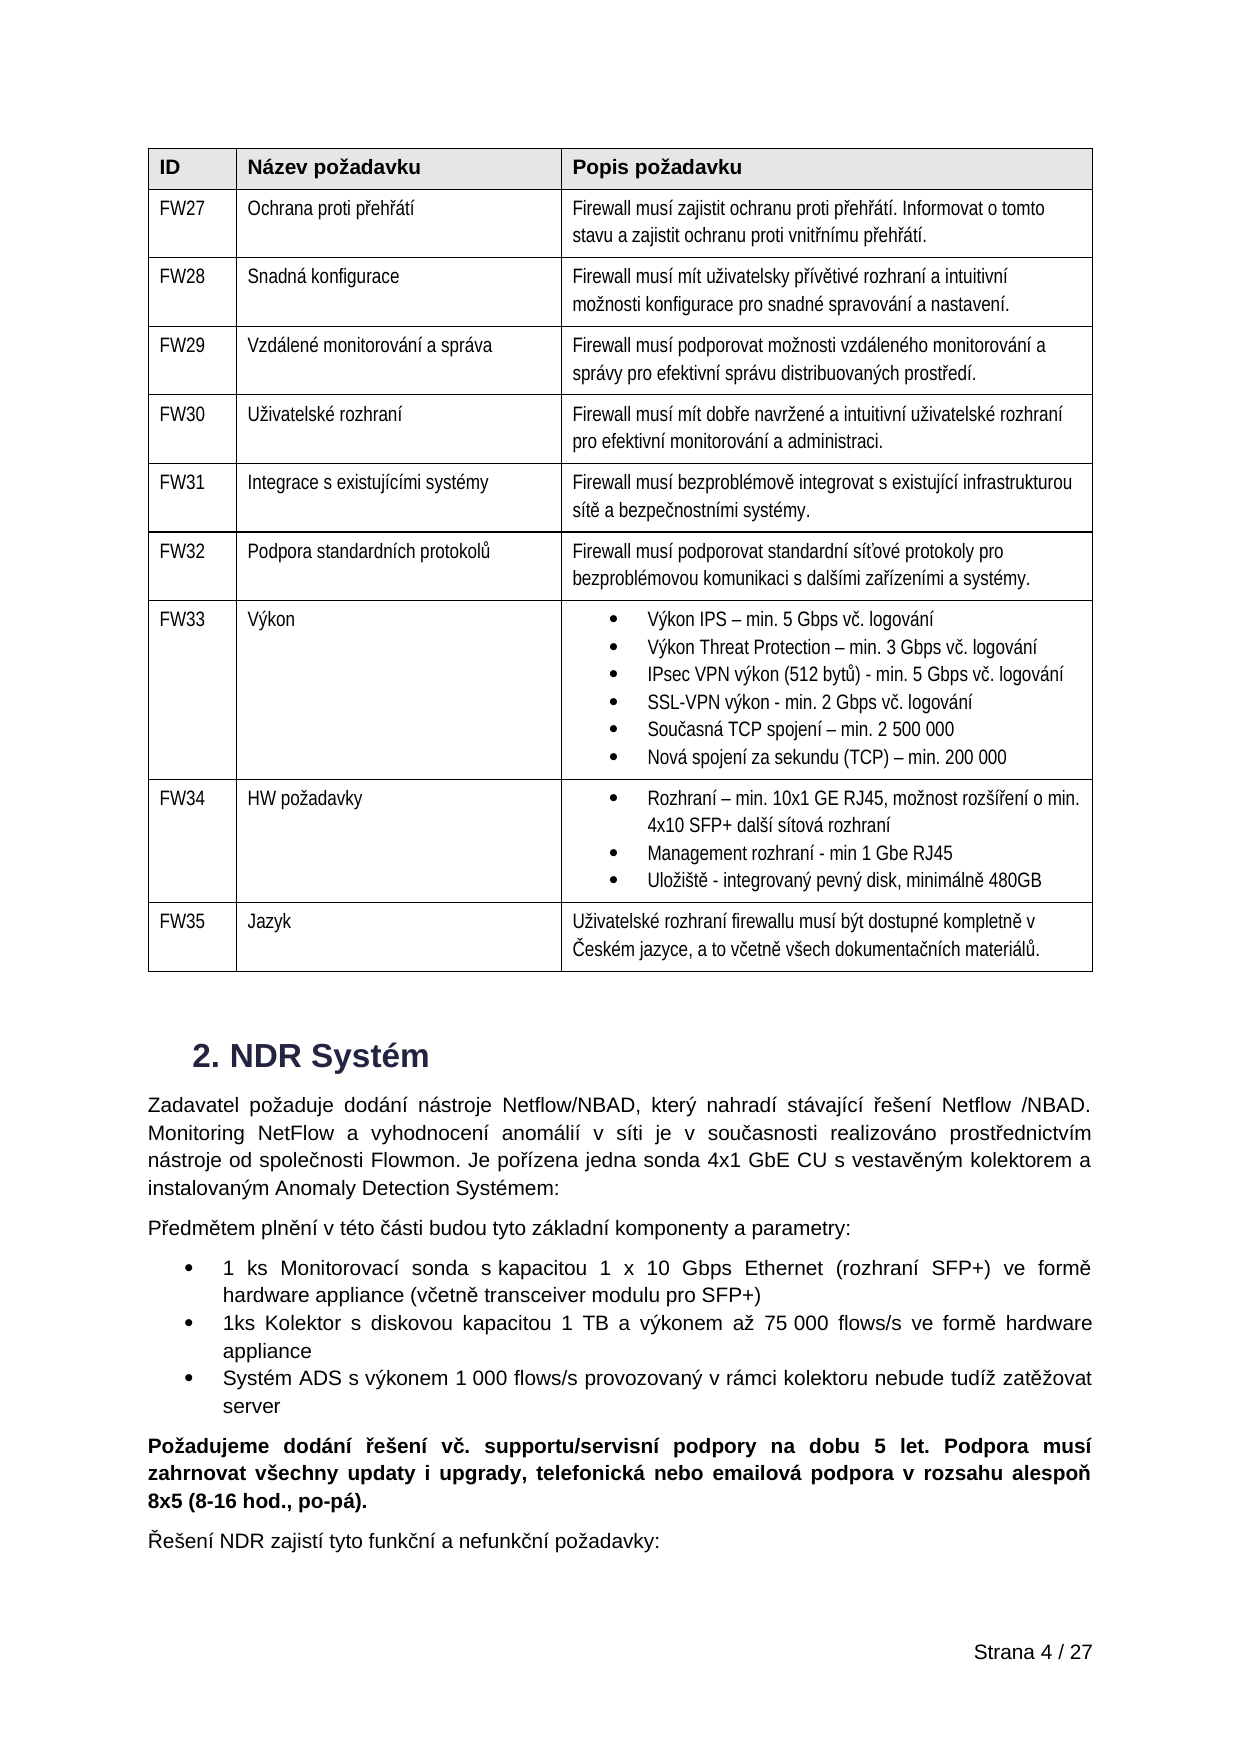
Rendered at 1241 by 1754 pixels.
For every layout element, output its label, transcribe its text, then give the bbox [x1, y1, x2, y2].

table_cell Firewall musí podporovat možnosti vzdáleného monitorování a správy pro efektivní správu distribuovaných prostředí. [562, 327, 1092, 394]
table_cell Firewall musí bezproblémově integrovat s existující infrastrukturou sítě a bezpečnostními systémy. [562, 464, 1092, 531]
subtitle NDR Systém [192, 1037, 1093, 1075]
table_cell Ochrana proti přehřátí [237, 190, 561, 257]
table_cell FW34 [149, 780, 236, 902]
table_cell Výkon [237, 601, 561, 778]
table_cell Výkon IPS – min. 5 Gbps vč. logování Výkon Threat Protection – min. 3 Gbps vč. logování IPsec VPN výkon (512 bytů) - min. 5 Gbps vč. logování SSL-VPN výkon - min. 2 Gbps vč. logování Současná TCP spojení – min. 2 500 000 Nová spojení za sekundu (TCP) – min. 200 000 [562, 601, 1092, 778]
table_cell FW33 [149, 601, 236, 778]
table_cell FW27 [149, 190, 236, 257]
text Požadujeme dodání řešení vč. supportu/servisní podpory na dobu 5 let. Podpora musí zahrnovat všechny updaty i upgrady, telefonická nebo emailová podpora v rozsahu alespoň 8x5 (8-16 hod., po-pá). [148, 1433, 1093, 1512]
table_cell HW požadavky [237, 780, 561, 902]
table_cell Jazyk [237, 903, 561, 971]
table_cell Vzdálené monitorování a správa [237, 327, 561, 394]
table_header Název požadavku [237, 149, 561, 189]
table_header Popis požadavku [562, 149, 1092, 189]
text Zadavatel požaduje dodání nástroje Netflow/NBAD, který nahradí stávající řešení Netflow /NBAD. Monitoring NetFlow a vyhodnocení anomálií v síti je v současnosti realizováno prostřednictvím nástroje od společnosti Flowmon. Je pořízena jedna sonda 4x1 GbE CU s vestavěným kolektorem a instalovaným Anomaly Detection Systémem: [148, 1093, 1093, 1200]
table_cell Firewall musí podporovat standardní síťové protokoly pro bezproblémovou komunikaci s dalšími zařízeními a systémy. [562, 533, 1092, 600]
table_cell Snadná konfigurace [237, 258, 561, 326]
table_cell Firewall musí mít uživatelsky přívětivé rozhraní a intuitivní možnosti konfigurace pro snadné spravování a nastavení. [562, 258, 1092, 326]
table_cell FW32 [149, 533, 236, 600]
table_cell Firewall musí zajistit ochranu proti přehřátí. Informovat o tomto stavu a zajistit ochranu proti vnitřnímu přehřátí. [562, 190, 1092, 257]
table_cell FW31 [149, 464, 236, 531]
text Předmětem plnění v této části budou tyto základní komponenty a parametry: [148, 1216, 1093, 1240]
table_cell Integrace s existujícími systémy [237, 464, 561, 531]
table_cell Rozhraní – min. 10x1 GE RJ45, možnost rozšíření o min. 4x10 SFP+ další sítová rozhraní Management rozhraní - min 1 Gbe RJ45 Uložiště - integrovaný pevný disk, minimálně 480GB [562, 780, 1092, 902]
table_cell Firewall musí mít dobře navržené a intuitivní uživatelské rozhraní pro efektivní monitorování a administraci. [562, 395, 1092, 463]
list Systém ADS s výkonem 1 000 flows/s provozovaný v rámci kolektoru nebude tudíž zatěžovat server [185, 1366, 1093, 1417]
table_cell FW30 [149, 395, 236, 463]
table_cell Podpora standardních protokolů [237, 533, 561, 600]
table_cell Uživatelské rozhraní [237, 395, 561, 463]
list 1 ks Monitorovací sonda s kapacitou 1 x 10 Gbps Ethernet (rozhraní SFP+) ve formě hardware appliance (včetně transceiver modulu pro SFP+) [185, 1256, 1093, 1307]
table_cell FW28 [149, 258, 236, 326]
table_cell FW35 [149, 903, 236, 971]
table_cell FW29 [149, 327, 236, 394]
text Řešení NDR zajistí tyto funkční a nefunkční požadavky: [148, 1528, 1093, 1552]
table_header ID [149, 149, 236, 189]
table_cell Uživatelské rozhraní firewallu musí být dostupné kompletně v Českém jazyce, a to včetně všech dokumentačních materiálů. [562, 903, 1092, 971]
list 1ks Kolektor s diskovou kapacitou 1 TB a výkonem až 75 000 flows/s ve formě hardware appliance [185, 1311, 1093, 1362]
